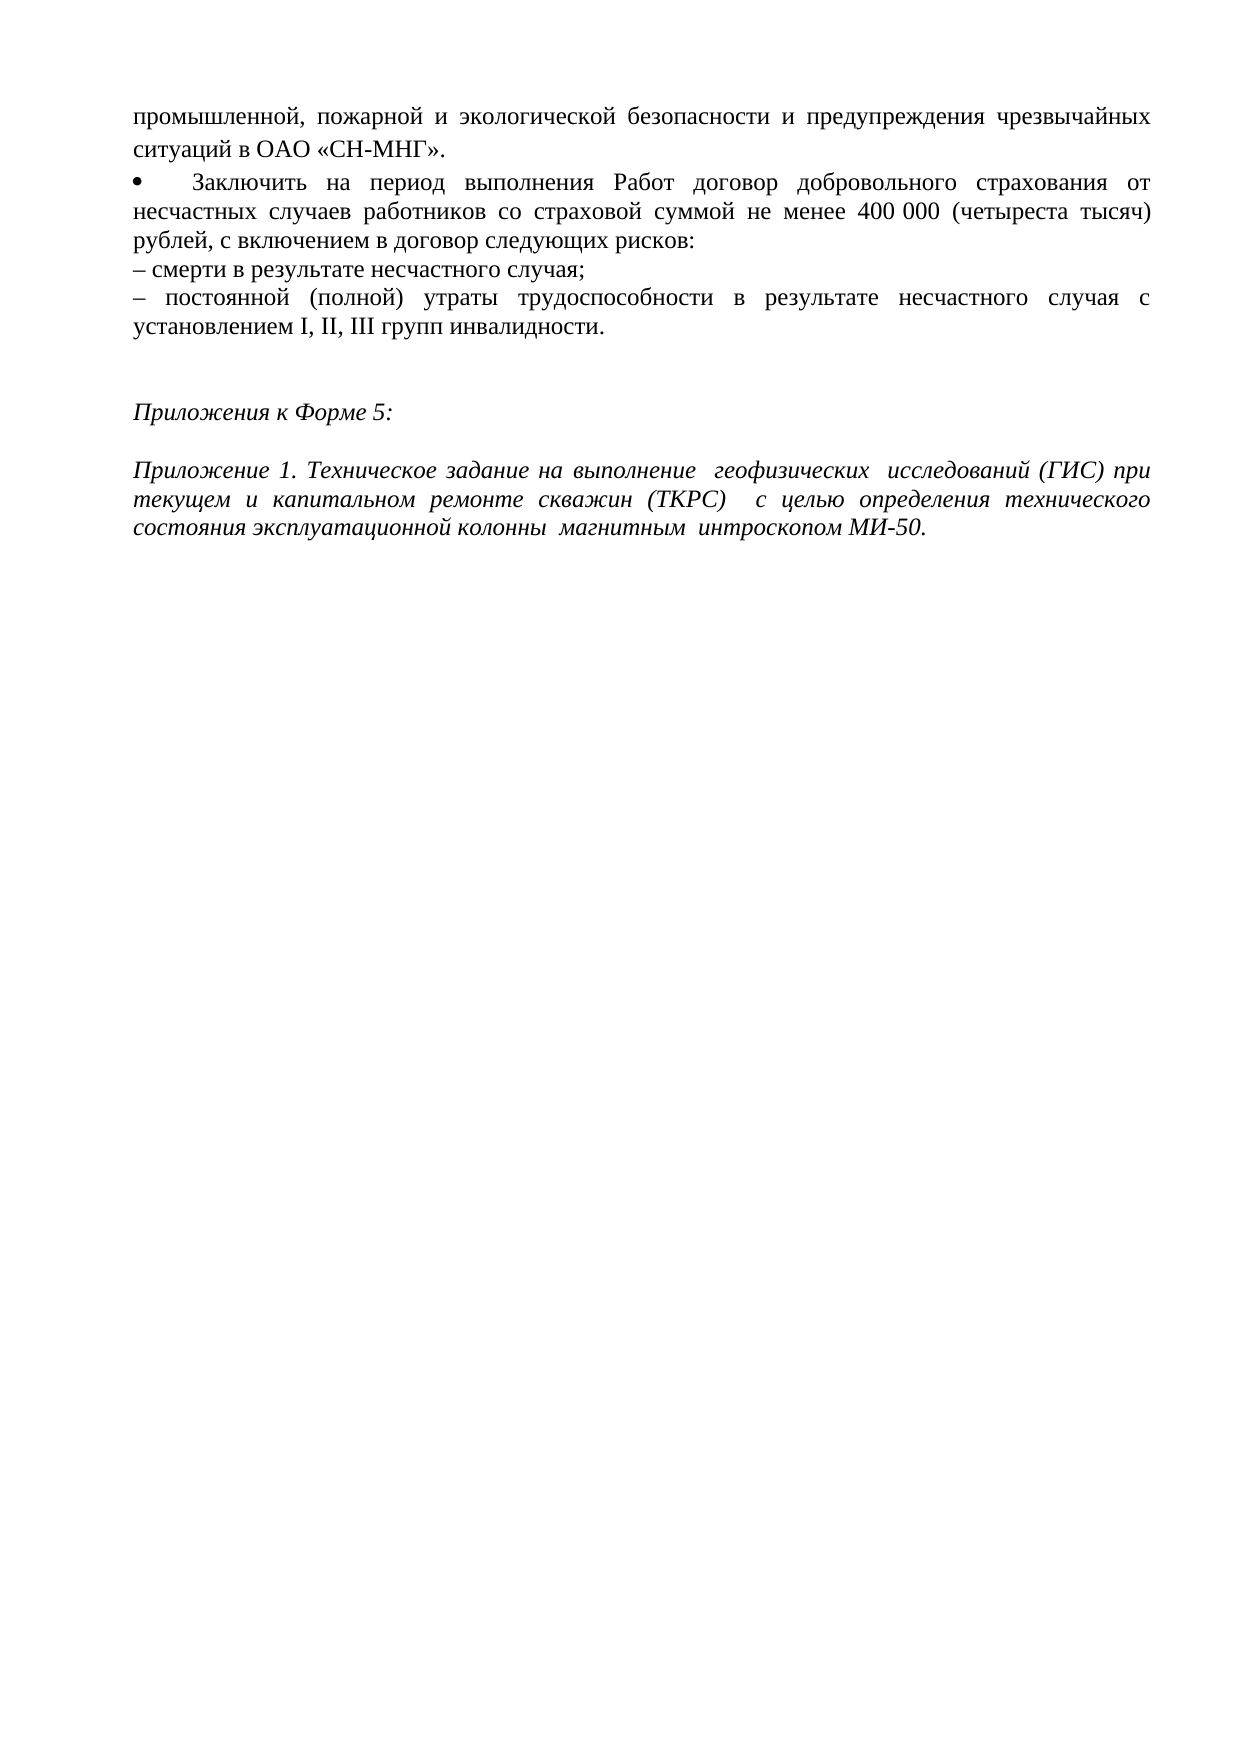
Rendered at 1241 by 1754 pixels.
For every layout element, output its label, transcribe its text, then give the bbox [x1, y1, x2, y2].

text – постоянной (полной) утраты трудоспособности в результате несчастного случая с установлением I, II, III групп инвалидности. [133, 282, 1152, 340]
text Приложения к Форме 5: [133, 397, 1152, 426]
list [133, 101, 1152, 163]
text – смерти в результате несчастного случая; [133, 254, 1152, 282]
text Приложение 1. Техническое задание на выполнение геофизических исследований (ГИС) при текущем и капитальном ремонте скважин (ТКРС) с целью определения технического состояния эксплуатационной колонны магнитным интроскопом МИ-50. [133, 455, 1152, 541]
list Заключить на период выполнения Работ договор добровольного страхования от несчастных случаев работников со страховой суммой не менее 400 000 (четыреста тысяч) рублей, с включением в договор следующих рисков: [133, 167, 1152, 254]
